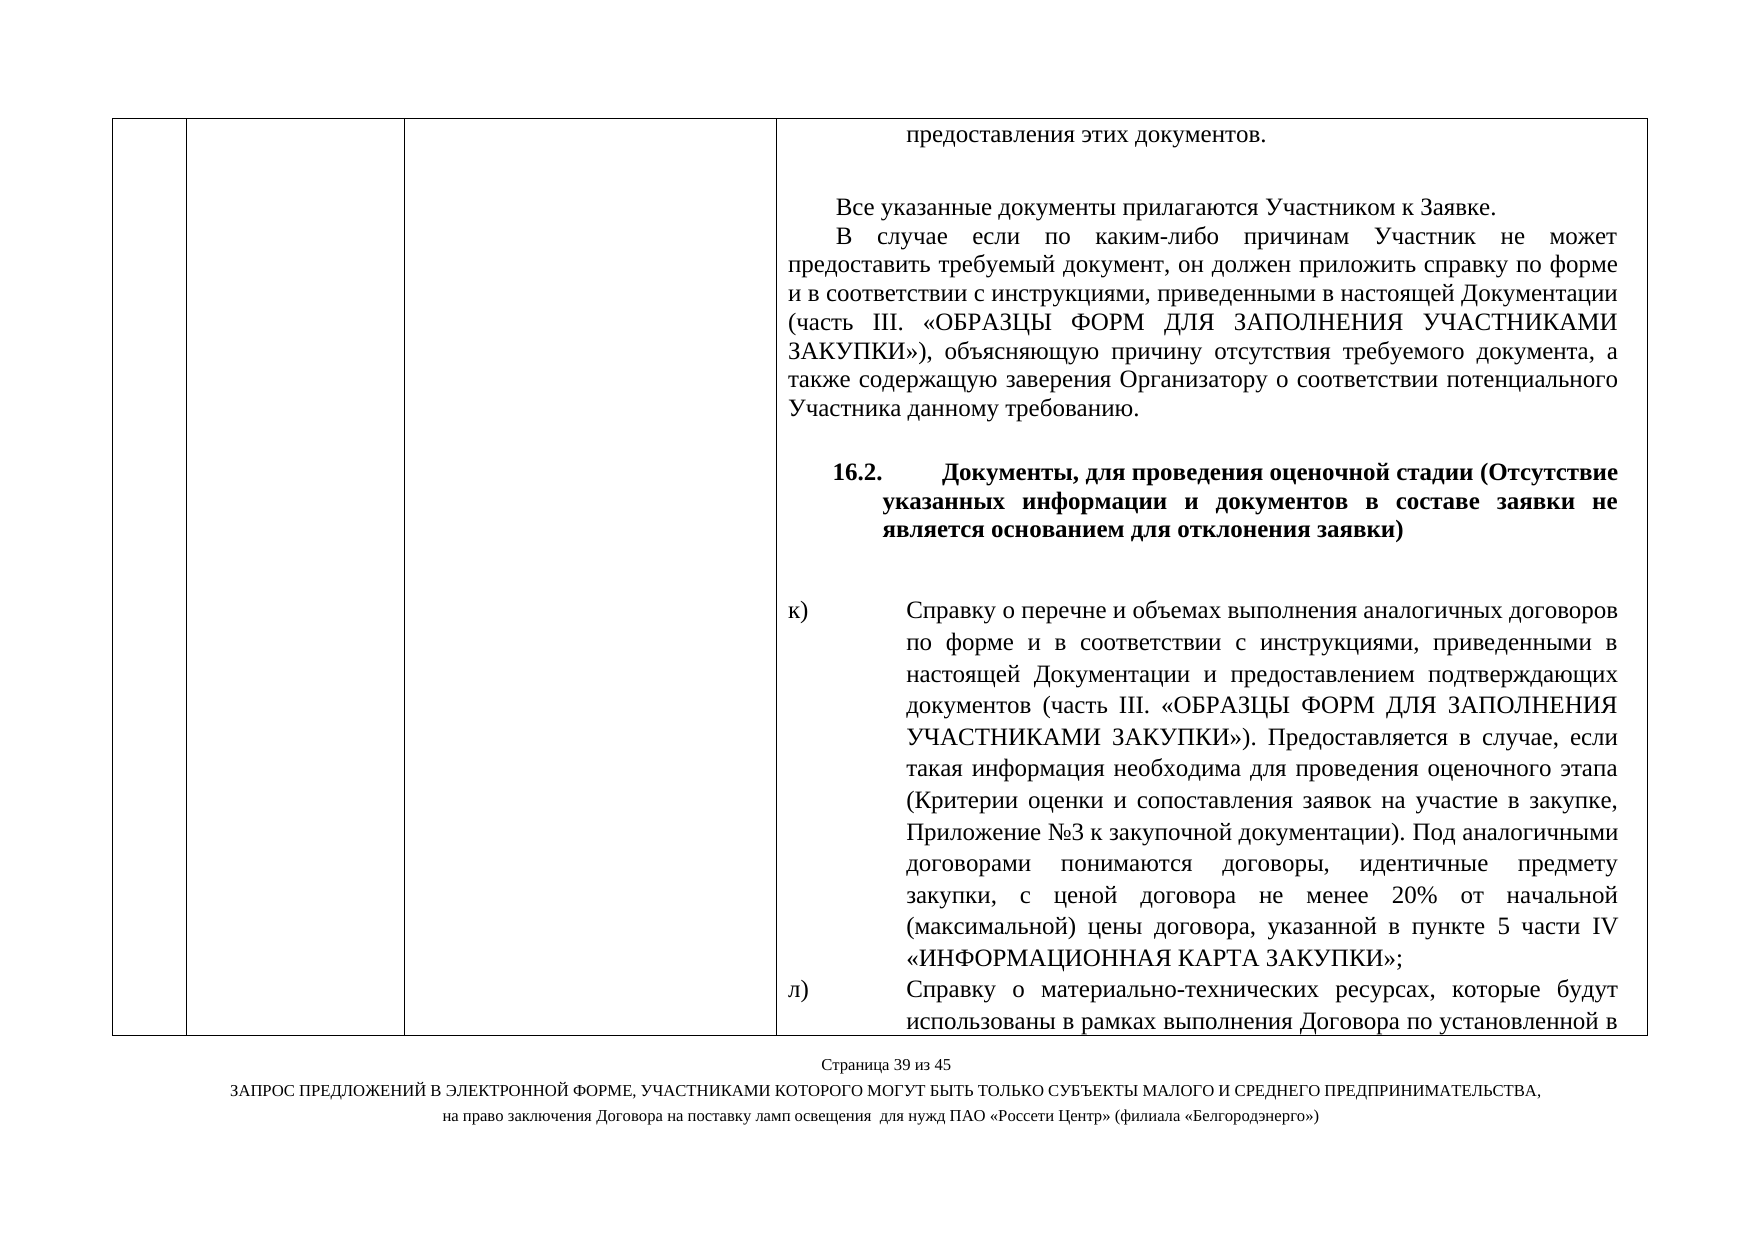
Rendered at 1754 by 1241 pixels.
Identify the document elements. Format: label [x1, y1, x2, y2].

table_cell [113, 119, 186, 1035]
table_cell [187, 119, 404, 1035]
table_cell [777, 119, 1647, 1035]
table_cell [405, 119, 776, 1035]
